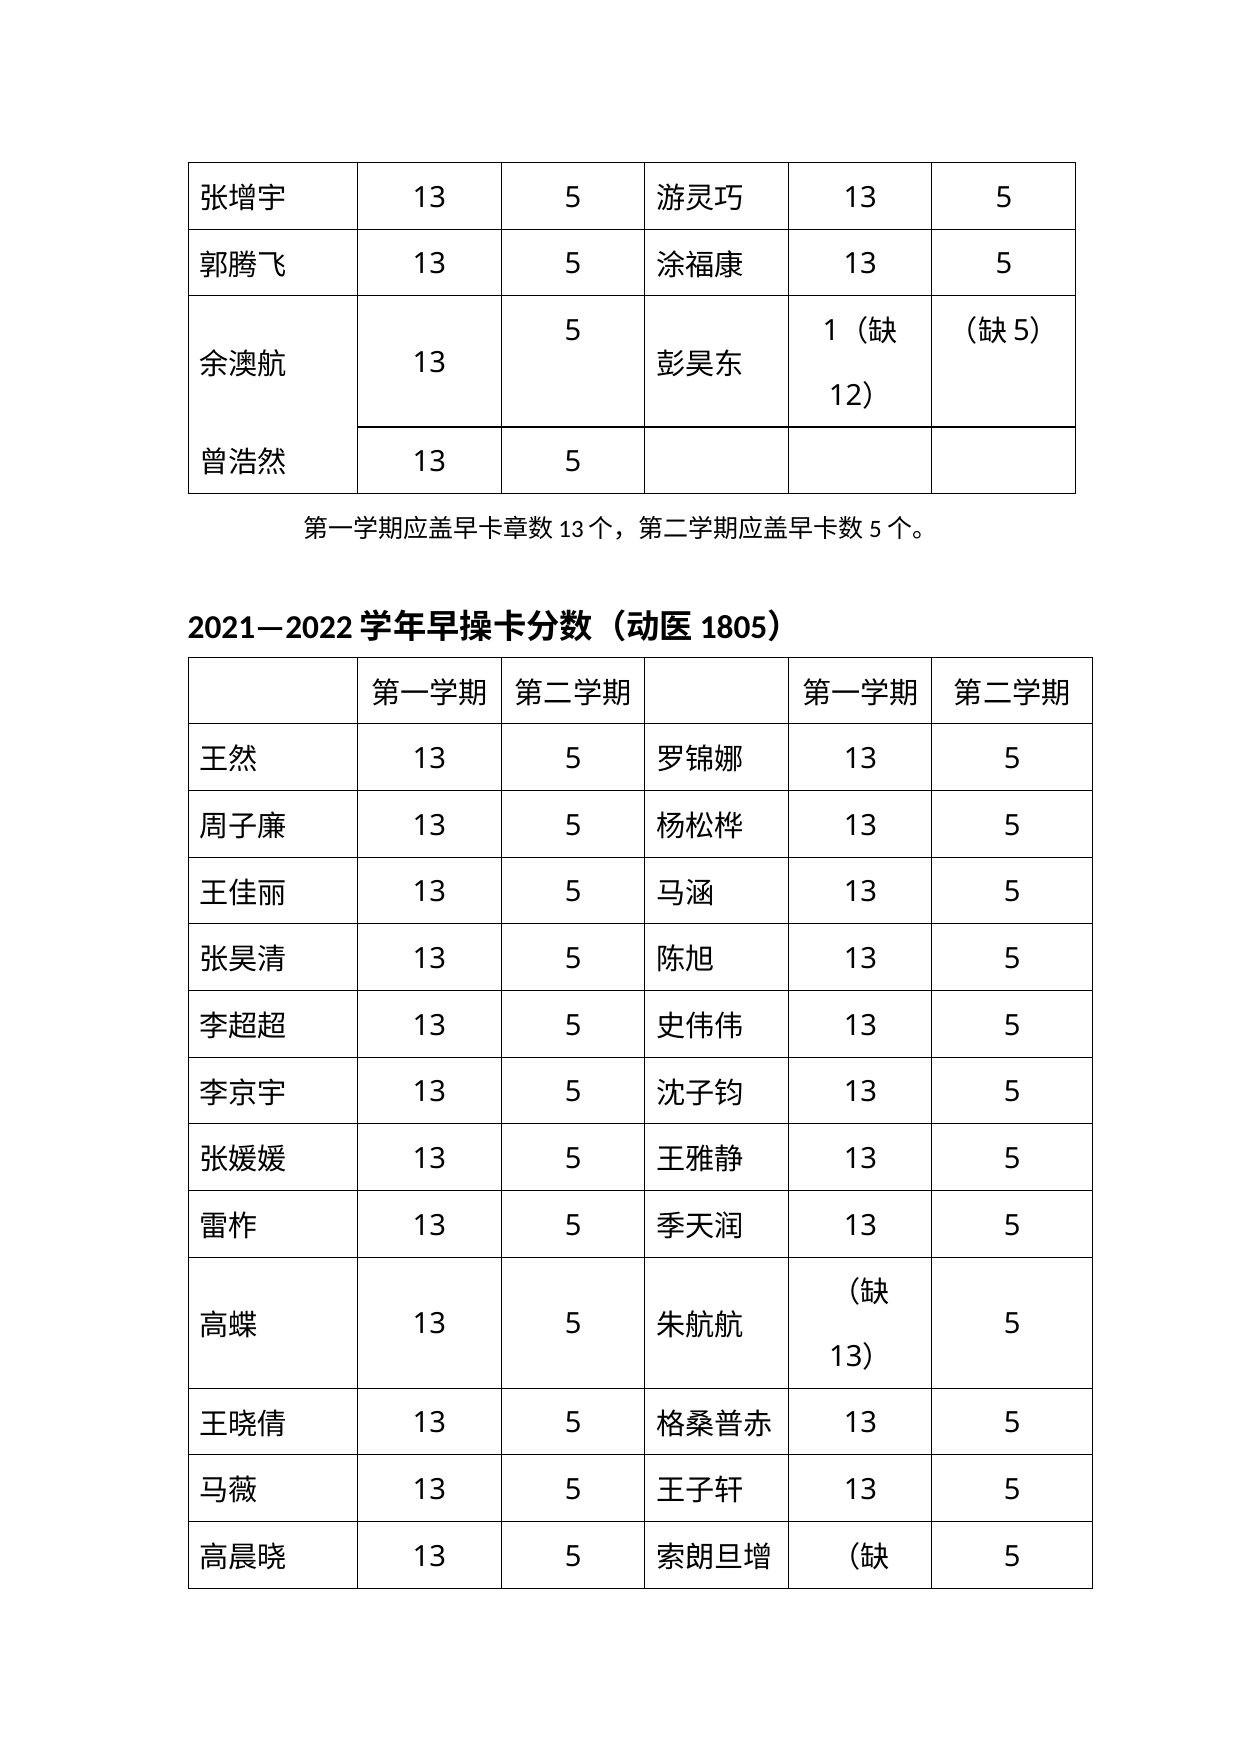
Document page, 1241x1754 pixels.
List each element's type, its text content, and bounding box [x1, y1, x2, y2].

table_cell 5 [502, 163, 644, 229]
table_cell 王子轩 [645, 1455, 788, 1521]
table_cell 格桑普赤 [645, 1389, 788, 1454]
table_cell 5 [932, 1191, 1092, 1257]
table_cell 高蝶 [189, 1258, 357, 1388]
table_cell 1（缺12） [789, 296, 931, 426]
table_cell 5 [502, 1522, 644, 1588]
table_cell 13 [789, 1124, 931, 1190]
table_cell 13 [358, 991, 501, 1057]
table_cell 5 [932, 1258, 1092, 1388]
table_cell （缺13） [789, 1258, 931, 1388]
table_header [645, 658, 788, 723]
table_header [189, 658, 357, 723]
table_cell 季天润 [645, 1191, 788, 1257]
table_cell 王佳丽 [189, 858, 357, 923]
table_cell 13 [789, 724, 931, 790]
table_cell 13 [789, 1455, 931, 1521]
table_cell 王然 [189, 724, 357, 790]
table_header 第二学期 [502, 658, 644, 723]
table_cell [932, 428, 1075, 493]
table_cell 5 [502, 1191, 644, 1257]
table_cell 李超超 [189, 991, 357, 1057]
table_cell 13 [358, 428, 501, 493]
table_cell 13 [789, 1191, 931, 1257]
table_header 第一学期 [358, 658, 501, 723]
table_cell 5 [932, 1058, 1092, 1123]
table_cell 13 [358, 230, 501, 295]
table_cell 13 [358, 1124, 501, 1190]
table_cell 雷柞 [189, 1191, 357, 1257]
table_cell 沈子钧 [645, 1058, 788, 1123]
table_cell 5 [502, 1124, 644, 1190]
table_cell 5 [502, 1455, 644, 1521]
table_cell 余澳航 [189, 296, 357, 426]
table_cell 13 [789, 1058, 931, 1123]
table_cell 5 [502, 991, 644, 1057]
table_cell 5 [932, 858, 1092, 923]
table_cell 李京宇 [189, 1058, 357, 1123]
table_cell 13 [358, 1058, 501, 1123]
table_cell 曾浩然 [189, 426, 357, 493]
table_cell 5 [932, 1455, 1092, 1521]
table_cell 5 [932, 1522, 1092, 1588]
table_cell 张媛媛 [189, 1124, 357, 1190]
table_cell （缺13） [789, 1522, 931, 1588]
table_cell 史伟伟 [645, 991, 788, 1057]
table_cell 5 [502, 1258, 644, 1388]
table_cell 13 [358, 296, 501, 426]
table_cell 13 [789, 924, 931, 990]
table_cell 13 [358, 1191, 501, 1257]
table_header 第一学期 [789, 658, 931, 723]
table_cell 5 [932, 724, 1092, 790]
table_cell 5 [502, 1389, 644, 1454]
table_cell 罗锦娜 [645, 724, 788, 790]
table_cell 5 [502, 428, 644, 493]
table_cell 5 [932, 791, 1092, 857]
table_cell 陈旭 [645, 924, 788, 990]
table_cell 13 [358, 924, 501, 990]
table_cell 游灵巧 [645, 163, 788, 229]
table_cell 13 [789, 1389, 931, 1454]
table_cell 5 [502, 791, 644, 857]
table_cell 5 [502, 230, 644, 295]
table_header 第二学期 [932, 658, 1092, 723]
table_cell 13 [358, 858, 501, 923]
text 2021—2022学年早操卡分数（动医1805） [187, 592, 1053, 657]
table_cell 朱航航 [645, 1258, 788, 1388]
table_cell 13 [358, 791, 501, 857]
table_cell 张昊清 [189, 924, 357, 990]
table_cell 5 [932, 230, 1075, 295]
table_cell 马涵 [645, 858, 788, 923]
table_cell 周子廉 [189, 791, 357, 857]
table_cell 5 [502, 296, 644, 426]
table_cell 5 [932, 924, 1092, 990]
table_cell 13 [358, 1389, 501, 1454]
table_cell 彭昊东 [645, 296, 788, 426]
table_cell （缺5） [932, 296, 1075, 426]
table_cell 13 [789, 991, 931, 1057]
table_cell 5 [502, 858, 644, 923]
table_cell 5 [502, 1058, 644, 1123]
table_cell 5 [502, 724, 644, 790]
table_cell 郭腾飞 [189, 230, 357, 295]
text 第一学期应盖早卡章数13个，第二学期应盖早卡数 5 个。 [187, 494, 1053, 559]
table_cell 涂福康 [645, 230, 788, 295]
table_cell 王雅静 [645, 1124, 788, 1190]
table_cell 13 [358, 1258, 501, 1388]
table_cell 13 [358, 163, 501, 229]
table_cell 5 [932, 163, 1075, 229]
table_cell 5 [932, 991, 1092, 1057]
table_cell 13 [789, 230, 931, 295]
table_cell 13 [358, 1455, 501, 1521]
table_cell 高晨晓 [189, 1522, 357, 1588]
table_cell 13 [358, 1522, 501, 1588]
table_cell 杨松桦 [645, 791, 788, 857]
table_cell 王晓倩 [189, 1389, 357, 1454]
table_cell 13 [789, 791, 931, 857]
table_cell 13 [789, 858, 931, 923]
table_cell 13 [789, 163, 931, 229]
table_cell 张增宇 [189, 163, 357, 229]
table_cell 13 [358, 724, 501, 790]
table_cell 5 [932, 1389, 1092, 1454]
table_cell 5 [932, 1124, 1092, 1190]
table_cell [789, 428, 931, 493]
table_cell 5 [502, 924, 644, 990]
table_cell [645, 428, 788, 493]
table_cell 索朗旦增 [645, 1522, 788, 1588]
table_cell 马薇 [189, 1455, 357, 1521]
